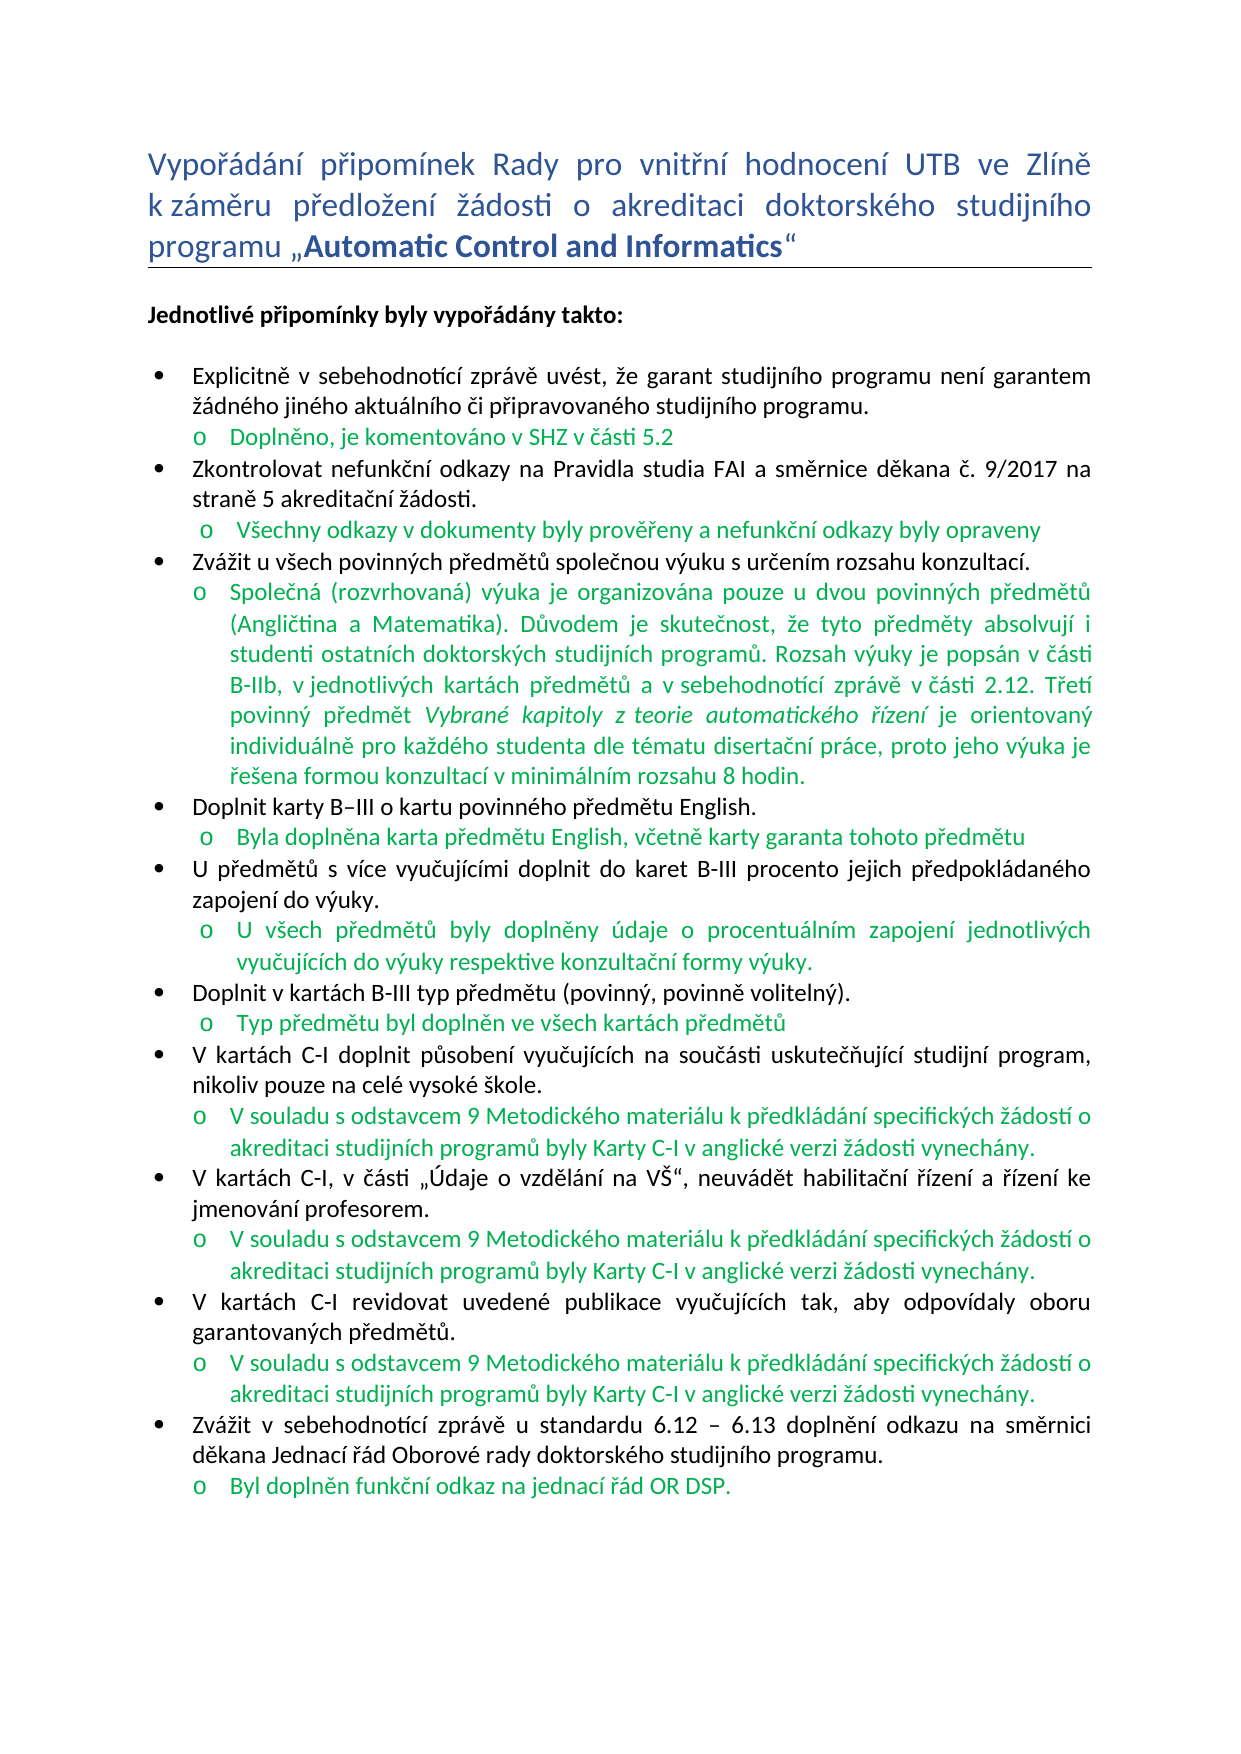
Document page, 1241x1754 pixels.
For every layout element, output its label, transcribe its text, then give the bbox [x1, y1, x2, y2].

list Doplněno, je komentováno v SHZ v části 5.2 [192, 421, 1092, 453]
subtitle Vypořádání připomínek Rady pro vnitřní hodnocení UTB ve Zlíně k záměru předložení žádosti o akreditaci doktorského studijního programu „Automatic Control and Informatics“ [148, 143, 1092, 267]
list Typ předmětu byl doplněn ve všech kartách předmětů [199, 1007, 1092, 1039]
list V kartách C-I revidovat uvedené publikace vyučujících tak, aby odpovídaly oboru garantovaných předmětů. [154, 1286, 1092, 1347]
list Explicitně v sebehodnotící zprávě uvést, že garant studijního programu není garantem žádného jiného aktuálního či připravovaného studijního programu. [154, 360, 1092, 421]
list U předmětů s více vyučujícími doplnit do karet B-III procento jejich předpokládaného zapojení do výuky. [154, 853, 1092, 914]
list Byla doplněna karta předmětu English, včetně karty garanta tohoto předmětu [199, 822, 1092, 853]
text Jednotlivé připomínky byly vypořádány takto: [148, 299, 1092, 329]
list Zkontrolovat nefunkční odkazy na Pravidla studia FAI a směrnice děkana č. 9/2017 na straně 5 akreditační žádosti. [154, 453, 1092, 514]
list Všechny odkazy v dokumenty byly prověřeny a nefunkční odkazy byly opraveny [199, 514, 1092, 546]
list Byl doplněn funkční odkaz na jednací řád OR DSP. [192, 1470, 1092, 1502]
list Doplnit v kartách B-III typ předmětu (povinný, povinně volitelný). [154, 977, 1092, 1007]
list V kartách C-I doplnit působení vyučujících na součásti uskutečňující studijní program, nikoliv pouze na celé vysoké škole. [154, 1039, 1092, 1100]
list U všech předmětů byly doplněny údaje o procentuálním zapojení jednotlivých vyučujících do výuky respektive konzultační formy výuky. [199, 914, 1092, 977]
list Zvážit v sebehodnotící zprávě u standardu 6.12 – 6.13 doplnění odkazu na směrnici děkana Jednací řád Oborové rady doktorského studijního programu. [154, 1409, 1092, 1470]
list Doplnit karty B–III o kartu povinného předmětu English. [154, 791, 1092, 822]
list Společná (rozvrhovaná) výuka je organizována pouze u dvou povinných předmětů (Angličtina a Matematika). Důvodem je skutečnost, že tyto předměty absolvují i studenti ostatních doktorských studijních programů. Rozsah výuky je popsán v části B-IIb, v jednotlivých kartách předmětů a v sebehodnotící zprávě v části 2.12. Třetí povinný předmět Vybrané kapitoly z teorie automatického řízení je orientovaný individuálně pro každého studenta dle tématu disertační práce, proto jeho výuka je řešena formou konzultací v minimálním rozsahu 8 hodin. [192, 576, 1092, 791]
list V kartách C-I, v části „Údaje o vzdělání na VŠ“, neuvádět habilitační řízení a řízení ke jmenování profesorem. [154, 1162, 1092, 1223]
list Zvážit u všech povinných předmětů společnou výuku s určením rozsahu konzultací. [154, 546, 1092, 576]
